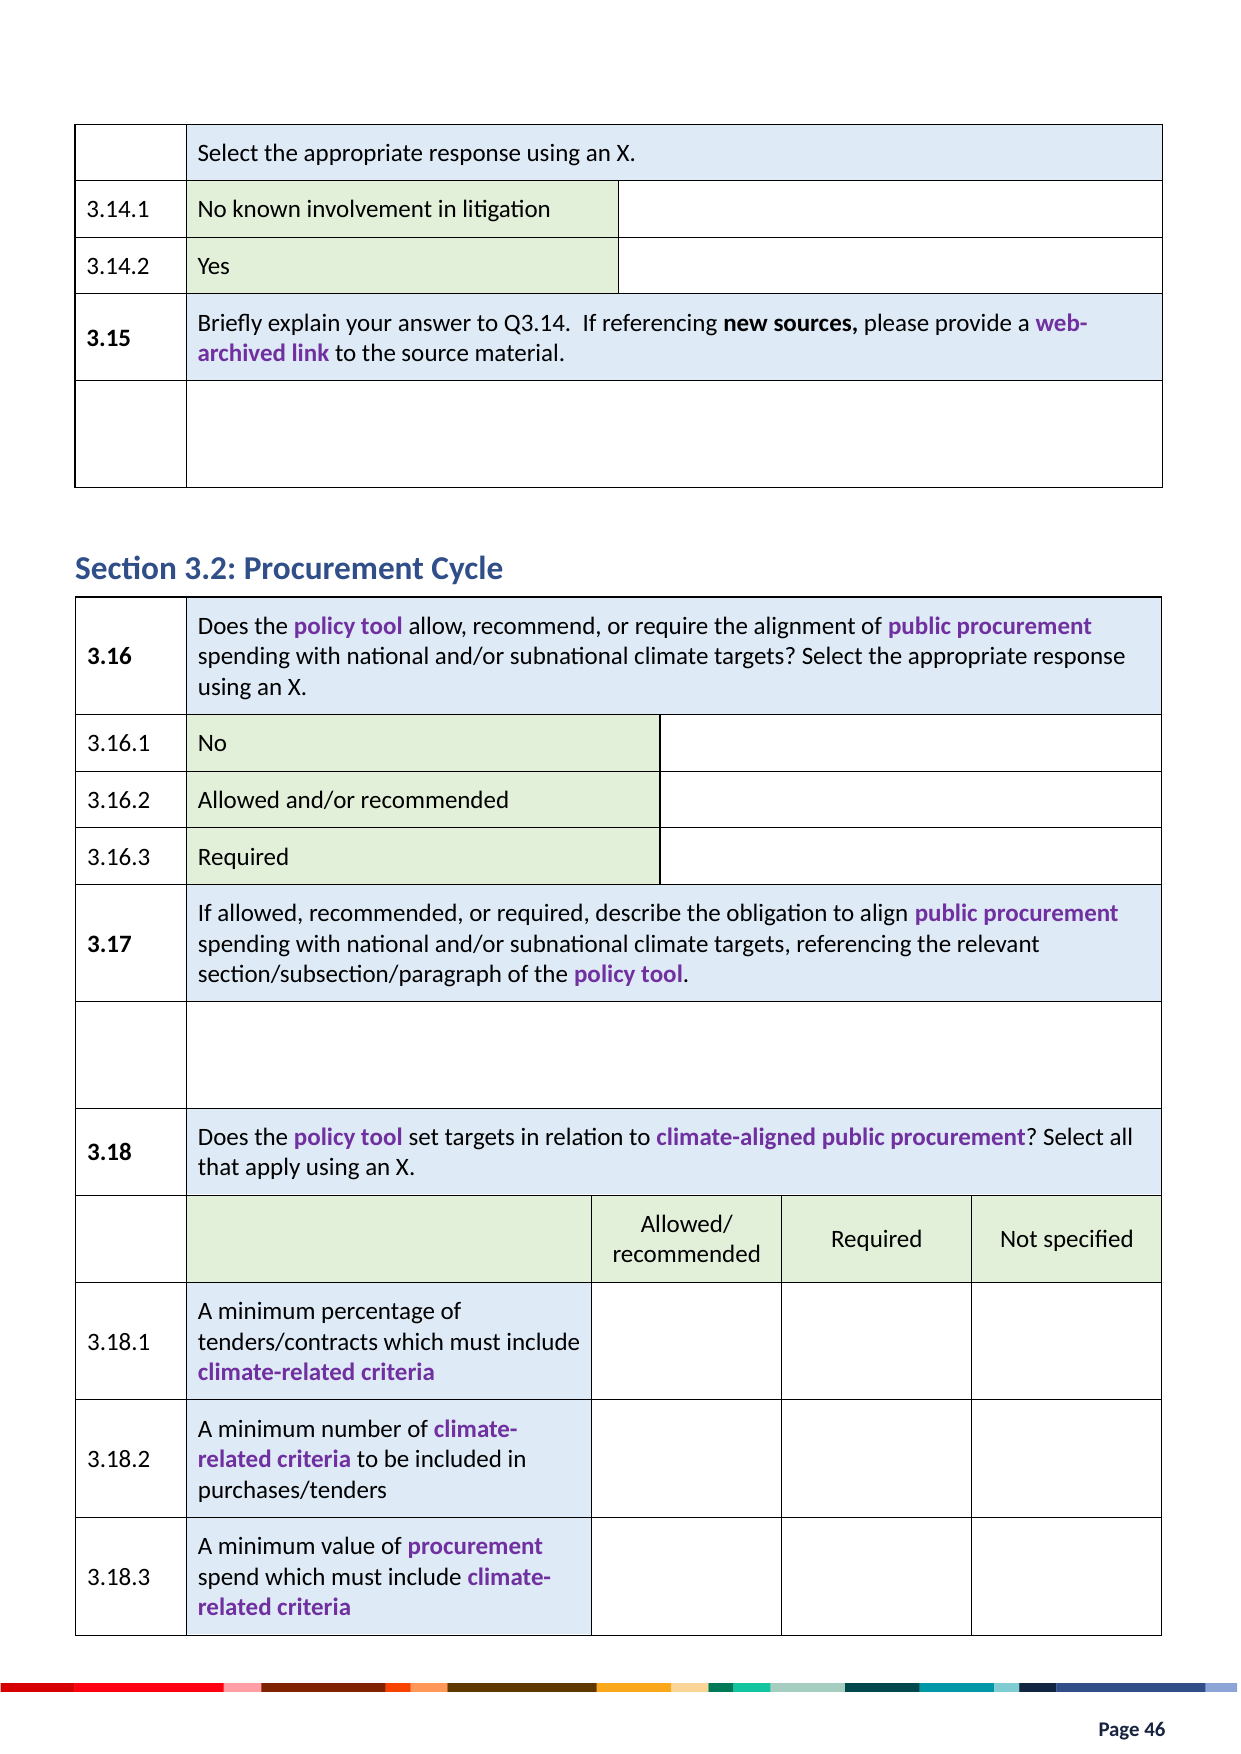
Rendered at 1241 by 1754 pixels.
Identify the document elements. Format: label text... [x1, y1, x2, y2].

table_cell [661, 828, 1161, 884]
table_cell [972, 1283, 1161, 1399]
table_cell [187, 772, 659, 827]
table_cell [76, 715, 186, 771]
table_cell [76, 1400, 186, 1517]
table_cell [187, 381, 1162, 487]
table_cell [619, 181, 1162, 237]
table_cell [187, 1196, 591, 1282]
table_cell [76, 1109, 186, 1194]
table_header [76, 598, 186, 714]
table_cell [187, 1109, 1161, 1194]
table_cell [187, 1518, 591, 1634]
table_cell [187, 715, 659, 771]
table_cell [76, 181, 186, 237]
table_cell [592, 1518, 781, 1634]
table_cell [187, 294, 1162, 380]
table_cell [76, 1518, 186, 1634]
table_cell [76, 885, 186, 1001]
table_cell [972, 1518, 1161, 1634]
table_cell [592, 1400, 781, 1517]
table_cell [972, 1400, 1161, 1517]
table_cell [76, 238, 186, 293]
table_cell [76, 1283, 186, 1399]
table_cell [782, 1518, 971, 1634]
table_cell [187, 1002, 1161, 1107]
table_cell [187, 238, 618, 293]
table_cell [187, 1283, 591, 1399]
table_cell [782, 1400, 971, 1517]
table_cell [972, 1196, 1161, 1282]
subtitle Section 3.2: Procurement Cycle [75, 547, 1165, 588]
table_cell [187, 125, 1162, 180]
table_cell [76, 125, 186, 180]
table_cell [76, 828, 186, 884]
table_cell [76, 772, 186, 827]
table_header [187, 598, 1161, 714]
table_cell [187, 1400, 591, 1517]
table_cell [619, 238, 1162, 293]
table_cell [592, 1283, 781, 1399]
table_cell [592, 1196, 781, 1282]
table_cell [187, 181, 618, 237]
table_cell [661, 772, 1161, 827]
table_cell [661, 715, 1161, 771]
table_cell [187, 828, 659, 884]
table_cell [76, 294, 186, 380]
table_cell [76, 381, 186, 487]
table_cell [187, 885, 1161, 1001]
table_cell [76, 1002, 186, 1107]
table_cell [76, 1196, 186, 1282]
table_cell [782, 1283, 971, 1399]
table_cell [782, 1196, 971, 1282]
picture [0, 1683, 1236, 1692]
